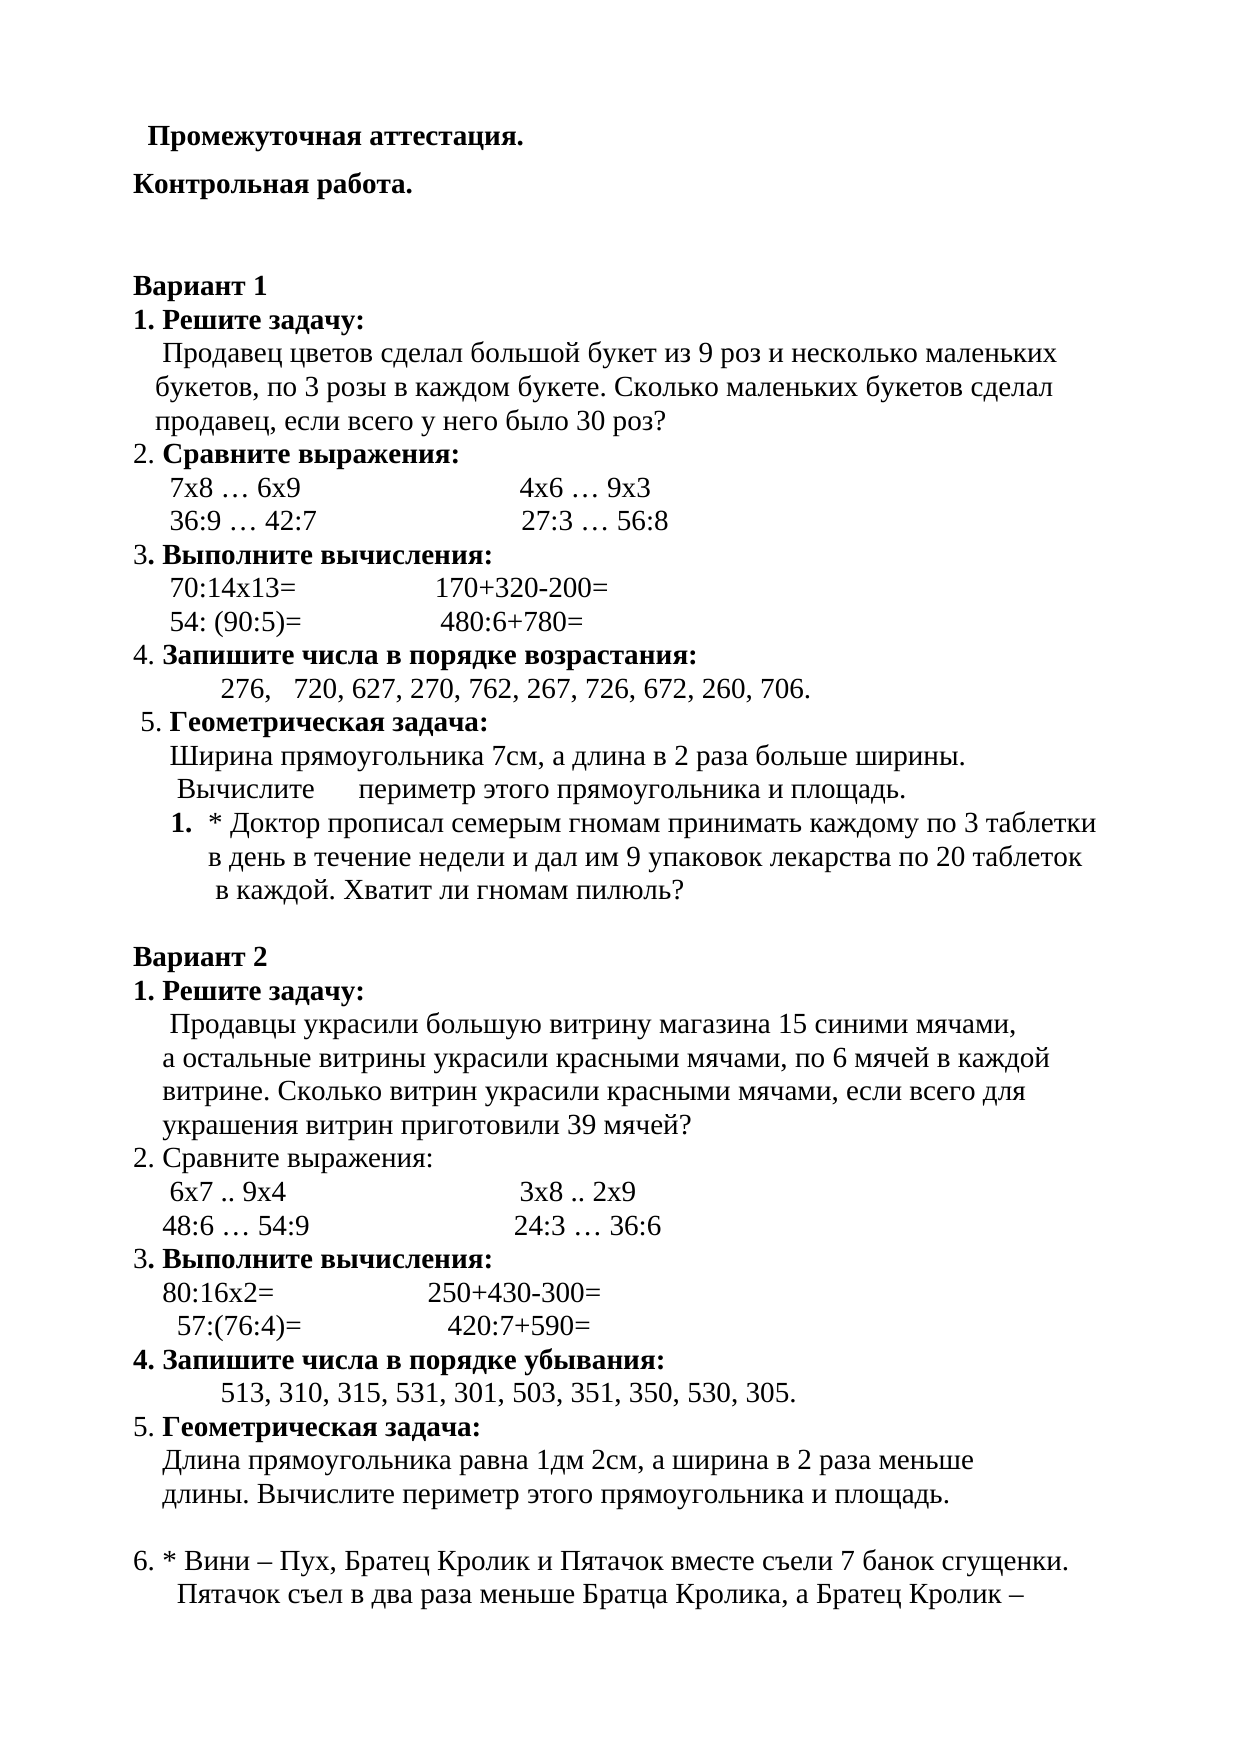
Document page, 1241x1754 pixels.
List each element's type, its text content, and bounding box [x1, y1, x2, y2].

text 1. Решите задачу: [133, 302, 1240, 336]
text 80:16х2= 250+430-300= [133, 1275, 1240, 1308]
text Длина прямоугольника равна 1дм 2см, а ширина в 2 раза меньше [133, 1442, 1240, 1476]
text Пятачок съел в два раза меньше Братца Кролика, а Братец Кролик – [133, 1577, 1196, 1610]
list * Доктор прописал семерым гномам принимать каждому по 3 таблетки [170, 805, 1211, 839]
text 6. * Вини – Пух, Братец Кролик и Пятачок вместе съели 7 банок сгущенки. [133, 1543, 1196, 1577]
text 2. Сравните выражения: [133, 436, 1240, 470]
text 5. Геометрическая задача: [133, 1409, 1240, 1442]
text Контрольная работа. [133, 166, 1152, 200]
text 36:9 … 42:7 27:3 … 56:8 [133, 503, 1240, 537]
text продавец, если всего у него было 30 роз? [133, 403, 1196, 436]
text 2. Сравните выражения: [133, 1141, 1240, 1174]
text 54: (90:5)= 480:6+780= [133, 604, 1240, 637]
text 1. Решите задачу: [133, 973, 1240, 1006]
text витрине. Сколько витрин украсили красными мячами, если всего для [133, 1073, 1196, 1107]
text Ширина прямоугольника 7см, а длина в 2 раза больше ширины. [133, 738, 1226, 772]
text 276, 720, 627, 270, 762, 267, 726, 672, 260, 706. [133, 671, 1226, 704]
text 3. Выполните вычисления: [133, 537, 1240, 570]
text украшения витрин приготовили 39 мячей? [133, 1107, 1196, 1141]
text 57:(76:4)= 420:7+590= [133, 1308, 1240, 1342]
list в каждой. Хватит ли гномам пилюль? [208, 872, 1211, 906]
text 48:6 … 54:9 24:3 … 36:6 [133, 1208, 1240, 1241]
text 70:14х13= 170+320-200= [133, 570, 1240, 604]
text 6х7 .. 9х4 3х8 .. 2х9 [133, 1174, 1240, 1208]
text Вычислите периметр этого прямоугольника и площадь. [133, 772, 1226, 805]
text Вариант 2 [133, 939, 1240, 973]
text 513, 310, 315, 531, 301, 503, 351, 350, 530, 305. [133, 1375, 1240, 1409]
text 3. Выполните вычисления: [133, 1241, 1240, 1275]
text 4. Запишите числа в порядке убывания: [133, 1342, 1240, 1375]
text длины. Вычислите периметр этого прямоугольника и площадь. [133, 1476, 1240, 1509]
list в день в течение недели и дал им 9 упаковок лекарства по 20 таблеток [208, 839, 1211, 872]
text Вариант 1 [133, 268, 1240, 302]
text Продавцы украсили большую витрину магазина 15 синими мячами, [133, 1006, 1196, 1040]
text а остальные витрины украсили красными мячами, по 6 мячей в каждой [133, 1040, 1196, 1073]
text 5. Геометрическая задача: [133, 704, 1240, 738]
text букетов, по 3 розы в каждом букете. Сколько маленьких букетов сделал [133, 369, 1196, 403]
text 4. Запишите числа в порядке возрастания: [133, 637, 1240, 671]
text 7х8 … 6х9 4х6 … 9х3 [133, 470, 1240, 503]
text Промежуточная аттестация. [133, 118, 1152, 152]
text Продавец цветов сделал большой букет из 9 роз и несколько маленьких [133, 336, 1196, 369]
